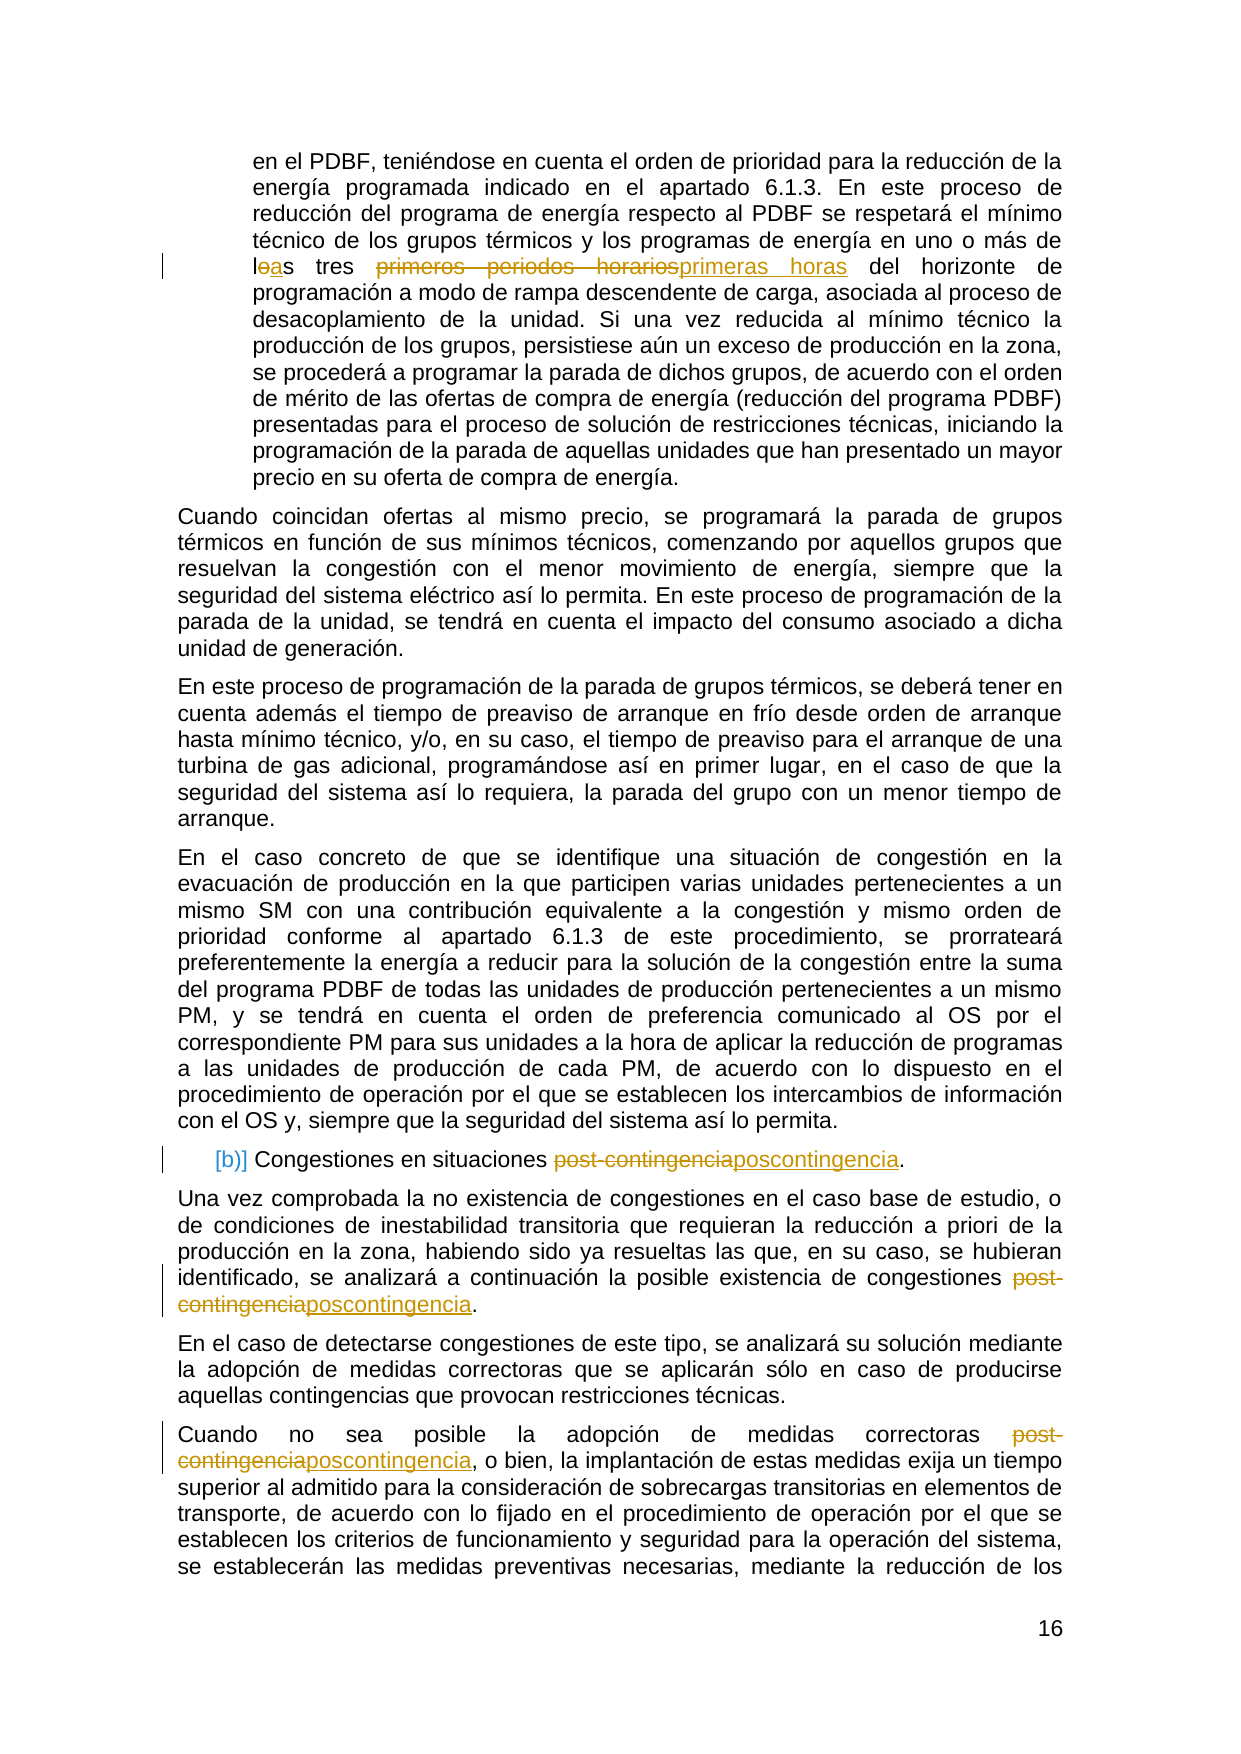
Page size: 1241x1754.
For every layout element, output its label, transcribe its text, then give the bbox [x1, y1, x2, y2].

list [215, 148, 1063, 490]
list Congestiones en situaciones . [215, 1146, 1063, 1173]
text En este proceso de programación de la parada de grupos térmicos, se deberá tener en cuenta además el tiempo de preaviso de arranque en frío desde orden de arranque hasta mínimo técnico, y/o, en su caso, el tiempo de preaviso para el arranque de una turbina de gas adicional, programándose así en primer lugar, en el caso de que la seguridad del sistema así lo requiera, la parada del grupo con un menor tiempo de arranque. [177, 673, 1063, 831]
text En el caso concreto de que se identifique una situación de congestión en la evacuación de producción en la que participen varias unidades pertenecientes a un mismo SM con una contribución equivalente a la congestión y mismo orden de prioridad conforme al apartado 6.1.3 de este procedimiento, se prorrateará preferentemente la energía a reducir para la solución de la congestión entre la suma del programa PDBF de todas las unidades de producción pertenecientes a un mismo PM, y se tendrá en cuenta el orden de preferencia comunicado al OS por el correspondiente PM para sus unidades a la hora de aplicar la reducción de programas a las unidades de producción de cada PM, de acuerdo con lo dispuesto en el procedimiento de operación por el que se establecen los intercambios de información con el OS y, siempre que la seguridad del sistema así lo permita. [177, 844, 1063, 1134]
text Una vez comprobada la no existencia de congestiones en el caso base de estudio, o de condiciones de inestabilidad transitoria que requieran la reducción a priori de la producción en la zona, habiendo sido ya resueltas las que, en su caso, se hubieran identificado, se analizará a continuación la posible existencia de congestiones . [177, 1185, 1063, 1317]
text Cuando coincidan ofertas al mismo precio, se programará la parada de grupos térmicos en función de sus mínimos técnicos, comenzando por aquellos grupos que resuelvan la congestión con el menor movimiento de energía, siempre que la seguridad del sistema eléctrico así lo permita. En este proceso de programación de la parada de la unidad, se tendrá en cuenta el impacto del consumo asociado a dicha unidad de generación. [177, 503, 1063, 661]
text En el caso de detectarse congestiones de este tipo, se analizará su solución mediante la adopción de medidas correctoras que se aplicarán sólo en caso de producirse aquellas contingencias que provocan restricciones técnicas. [177, 1329, 1063, 1408]
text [177, 1421, 1063, 1579]
